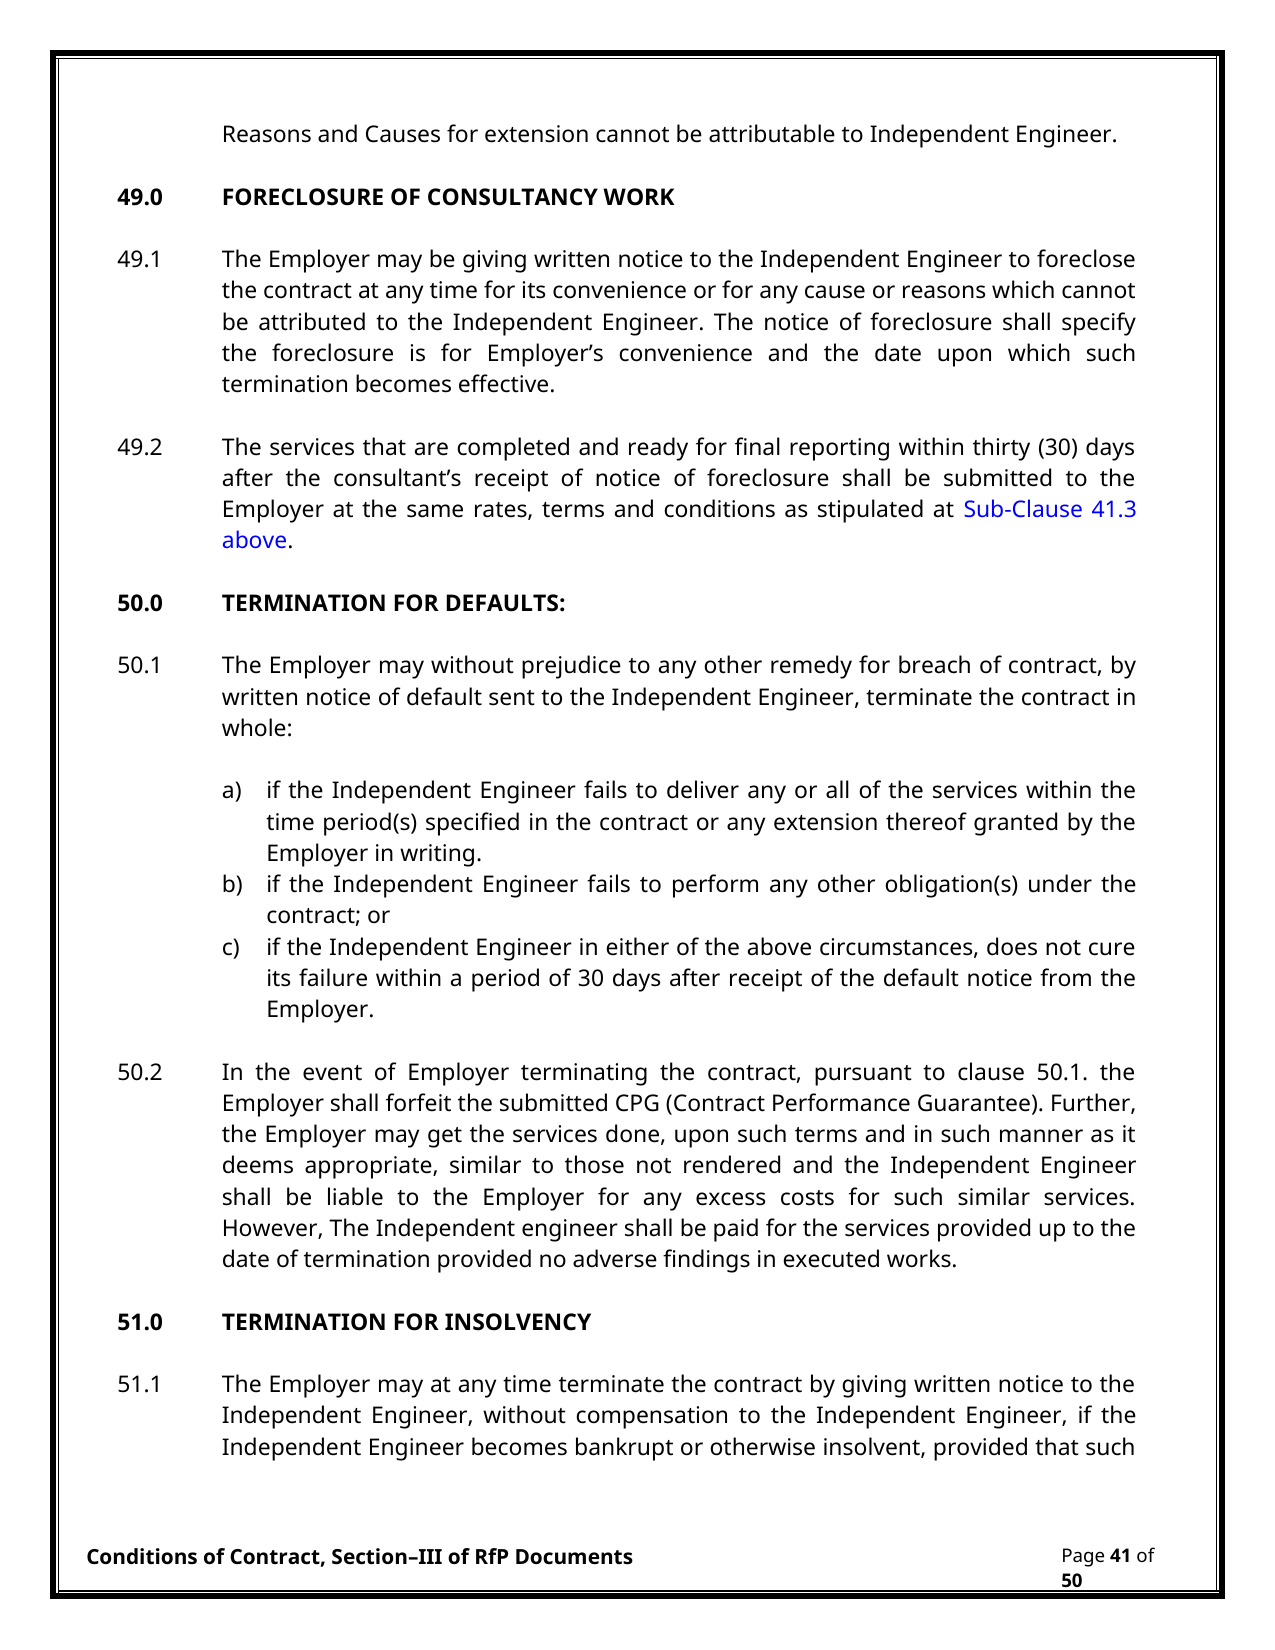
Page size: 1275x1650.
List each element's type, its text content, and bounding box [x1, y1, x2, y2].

text 50.0 TERMINATION FOR DEFAULTS: [117, 587, 1137, 618]
text 50.2 In the event of Employer terminating the contract, pursuant to clause 50.1. the Employer shall forfeit the submitted CPG (Contract Performance Guarantee). Further, the Employer may get the services done, upon such terms and in such manner as it deems appropriate, similar to those not rendered and the Independent Engineer shall be liable to the Employer for any excess costs for such similar services. However, The Independent engineer shall be paid for the services provided up to the date of termination provided no adverse findings in executed works. [117, 1056, 1137, 1274]
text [117, 1368, 1137, 1462]
list if the Independent Engineer in either of the above circumstances, does not cure its failure within a period of 30 days after receipt of the default notice from the Employer. [222, 931, 1137, 1024]
text 49.0 FORECLOSURE OF CONSULTANCY WORK [117, 181, 1137, 212]
text Reasons and Causes for extension cannot be attributable to Independent Engineer. [117, 118, 1137, 149]
text 49.2 The services that are completed and ready for final reporting within thirty (30) days after the consultant’s receipt of notice of foreclosure shall be submitted to the Employer at the same rates, terms and conditions as stipulated at Sub-Clause 41.3 above. [117, 431, 1137, 556]
list if the Independent Engineer fails to deliver any or all of the services within the time period(s) specified in the contract or any extension thereof granted by the Employer in writing. [222, 774, 1137, 868]
text 49.1 The Employer may be giving written notice to the Independent Engineer to foreclose the contract at any time for its convenience or for any cause or reasons which cannot be attributed to the Independent Engineer. The notice of foreclosure shall specify the foreclosure is for Employer’s convenience and the date upon which such termination becomes effective. [117, 243, 1137, 399]
text 51.0 TERMINATION FOR INSOLVENCY [117, 1306, 1137, 1337]
text 50.1 The Employer may without prejudice to any other remedy for breach of contract, by written notice of default sent to the Independent Engineer, terminate the contract in whole: [117, 649, 1137, 743]
list if the Independent Engineer fails to perform any other obligation(s) under the contract; or [222, 868, 1137, 931]
